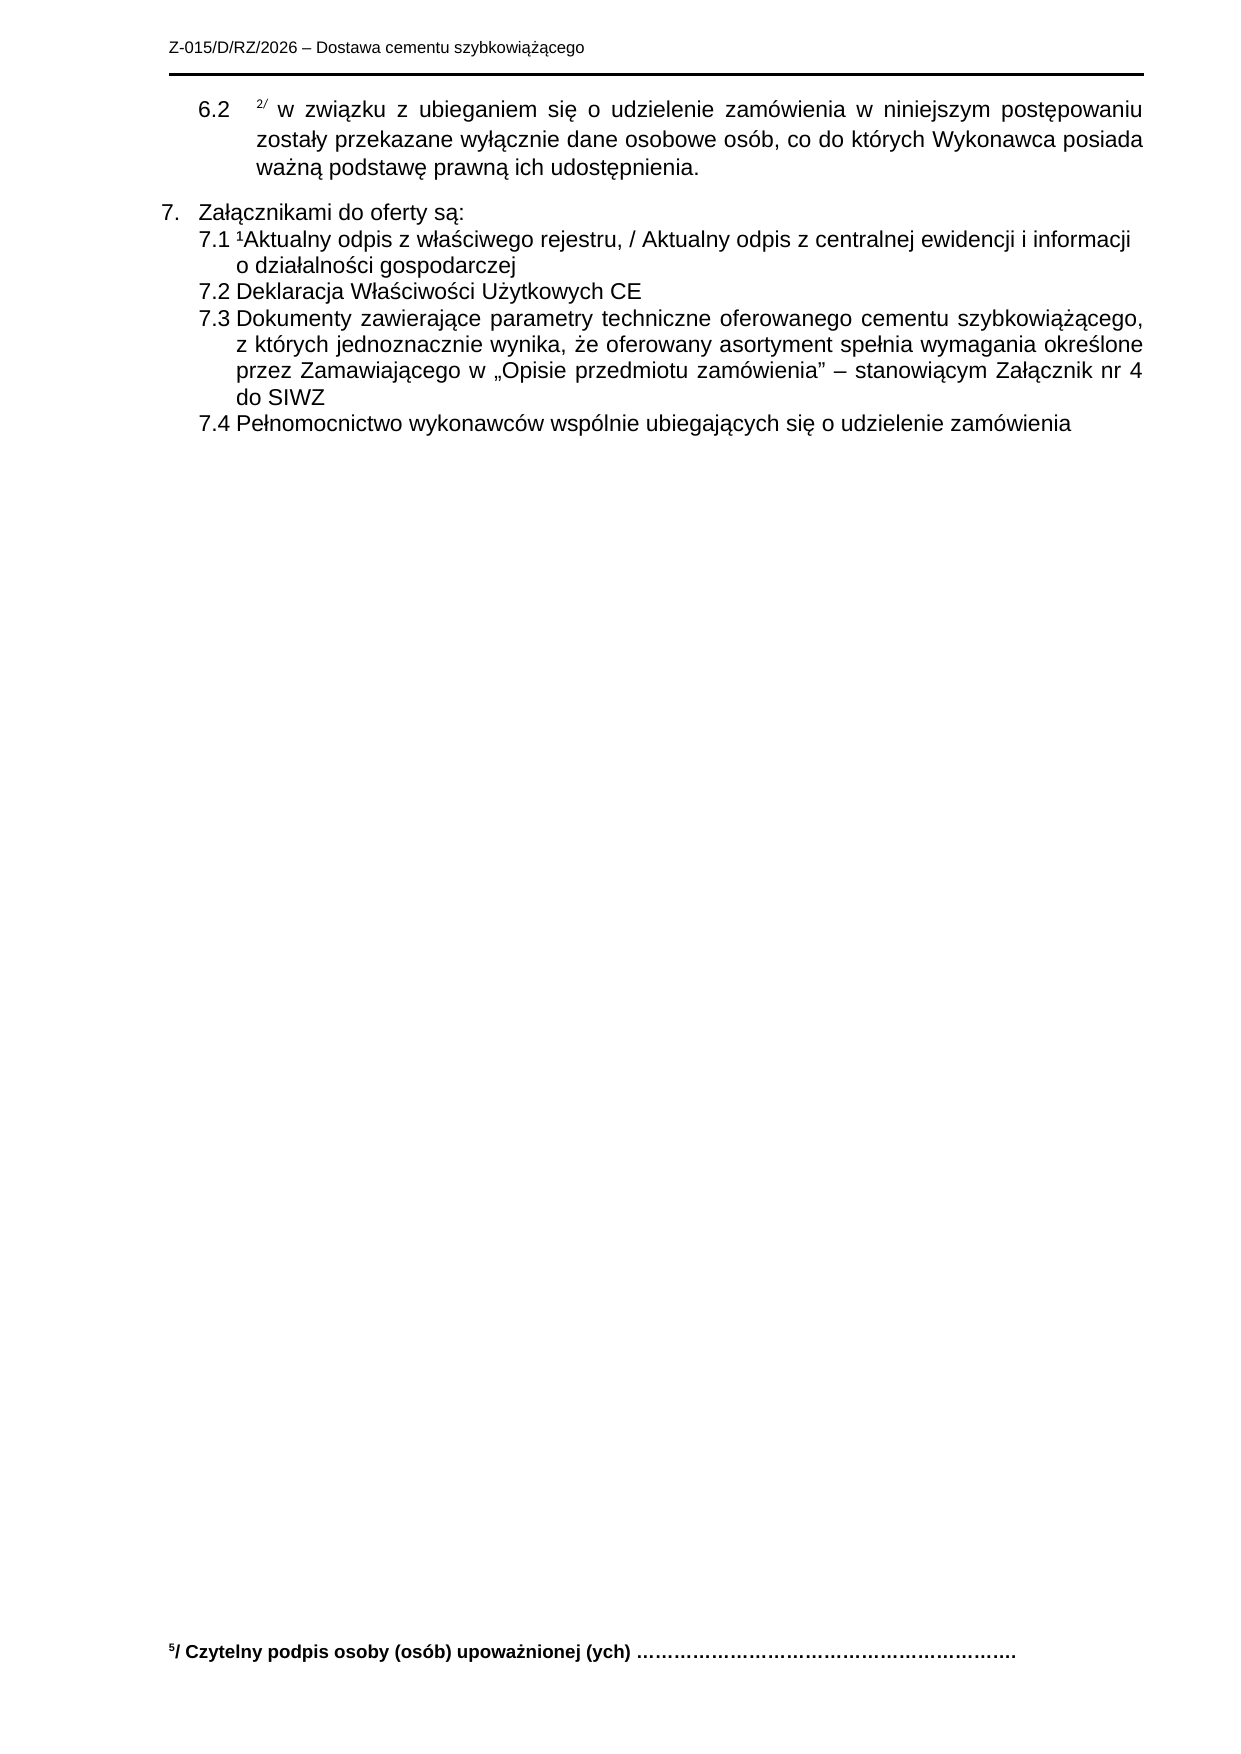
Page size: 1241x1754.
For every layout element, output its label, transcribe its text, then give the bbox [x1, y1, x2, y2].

list ¹Aktualny odpis z właściwego rejestru, / Aktualny odpis z centralnej ewidencji i informacji o działalności gospodarczej [198, 226, 1144, 278]
list Pełnomocnictwo wykonawców wspólnie ubiegających się o udzielenie zamówienia [198, 410, 1144, 436]
subtitle Załącznikami do oferty są: [161, 199, 1144, 226]
list Deklaracja Właściwości Użytkowych CE [198, 278, 1144, 305]
list Dokumenty zawierające parametry techniczne oferowanego cementu szybkowiążącego, z których jednoznacznie wynika, że oferowany asortyment spełnia wymagania określone przez Zamawiającego w „Opisie przedmiotu zamówienia” – stanowiącym Załącznik nr 4 do SIWZ [198, 305, 1144, 410]
list 2/ w związku z ubieganiem się o udzielenie zamówienia w niniejszym postępowaniu zostały przekazane wyłącznie dane osobowe osób, co do których Wykonawca posiada ważną podstawę prawną ich udostępnienia. [198, 96, 1144, 181]
